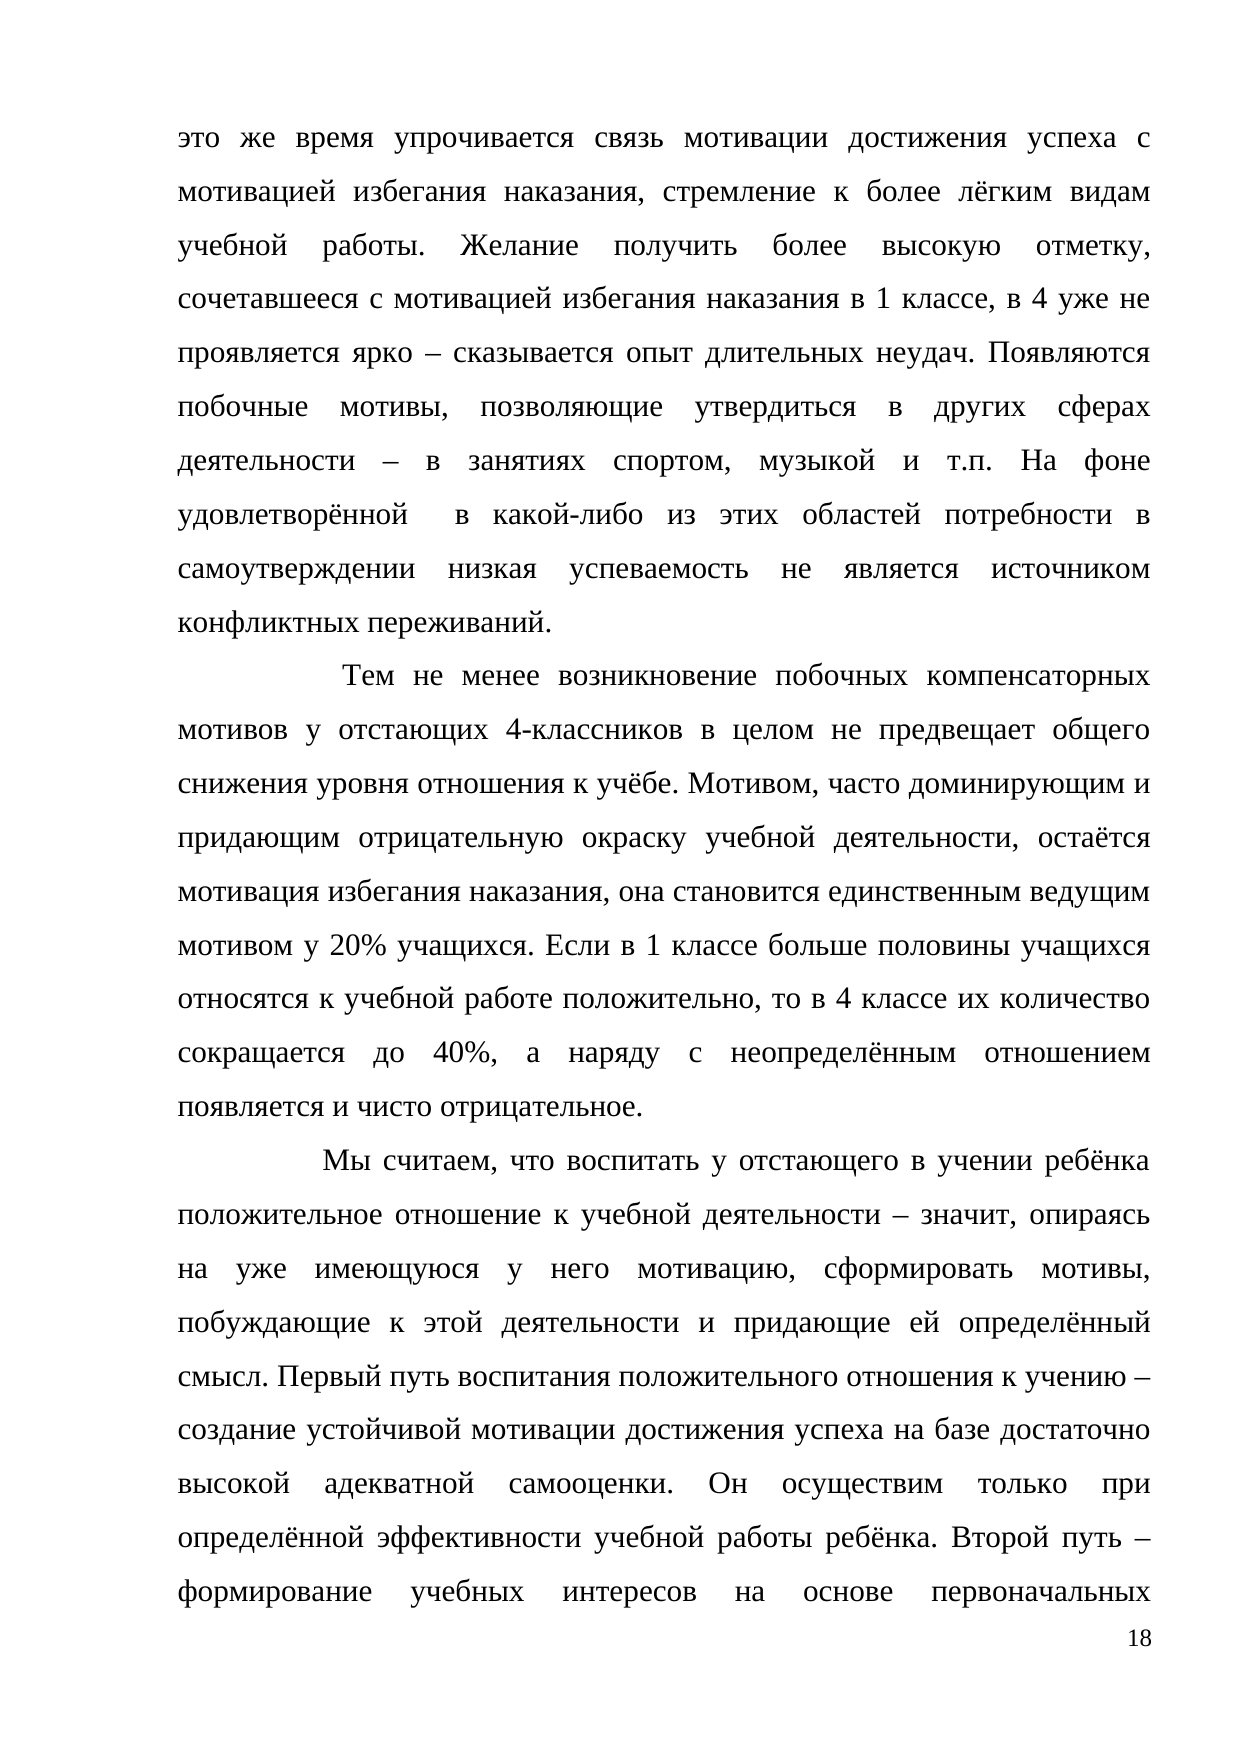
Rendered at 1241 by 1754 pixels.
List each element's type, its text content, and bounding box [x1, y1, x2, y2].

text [177, 118, 1152, 639]
text Тем не менее возникновение побочных компенсаторных мотивов у отстающих 4-классников в целом не предвещает общего снижения уровня отношения к учёбе. Мотивом, часто доминирующим и придающим отрицательную окраску учебной деятельности, остаётся мотивация избегания наказания, она становится единственным ведущим мотивом у 20% учащихся. Если в 1 классе больше половины учащихся относятся к учебной работе положительно, то в 4 классе их количество сокращается до 40%, а наряду с неопределённым отношением появляется и чисто отрицательное. [177, 657, 1152, 1123]
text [177, 1141, 1152, 1608]
